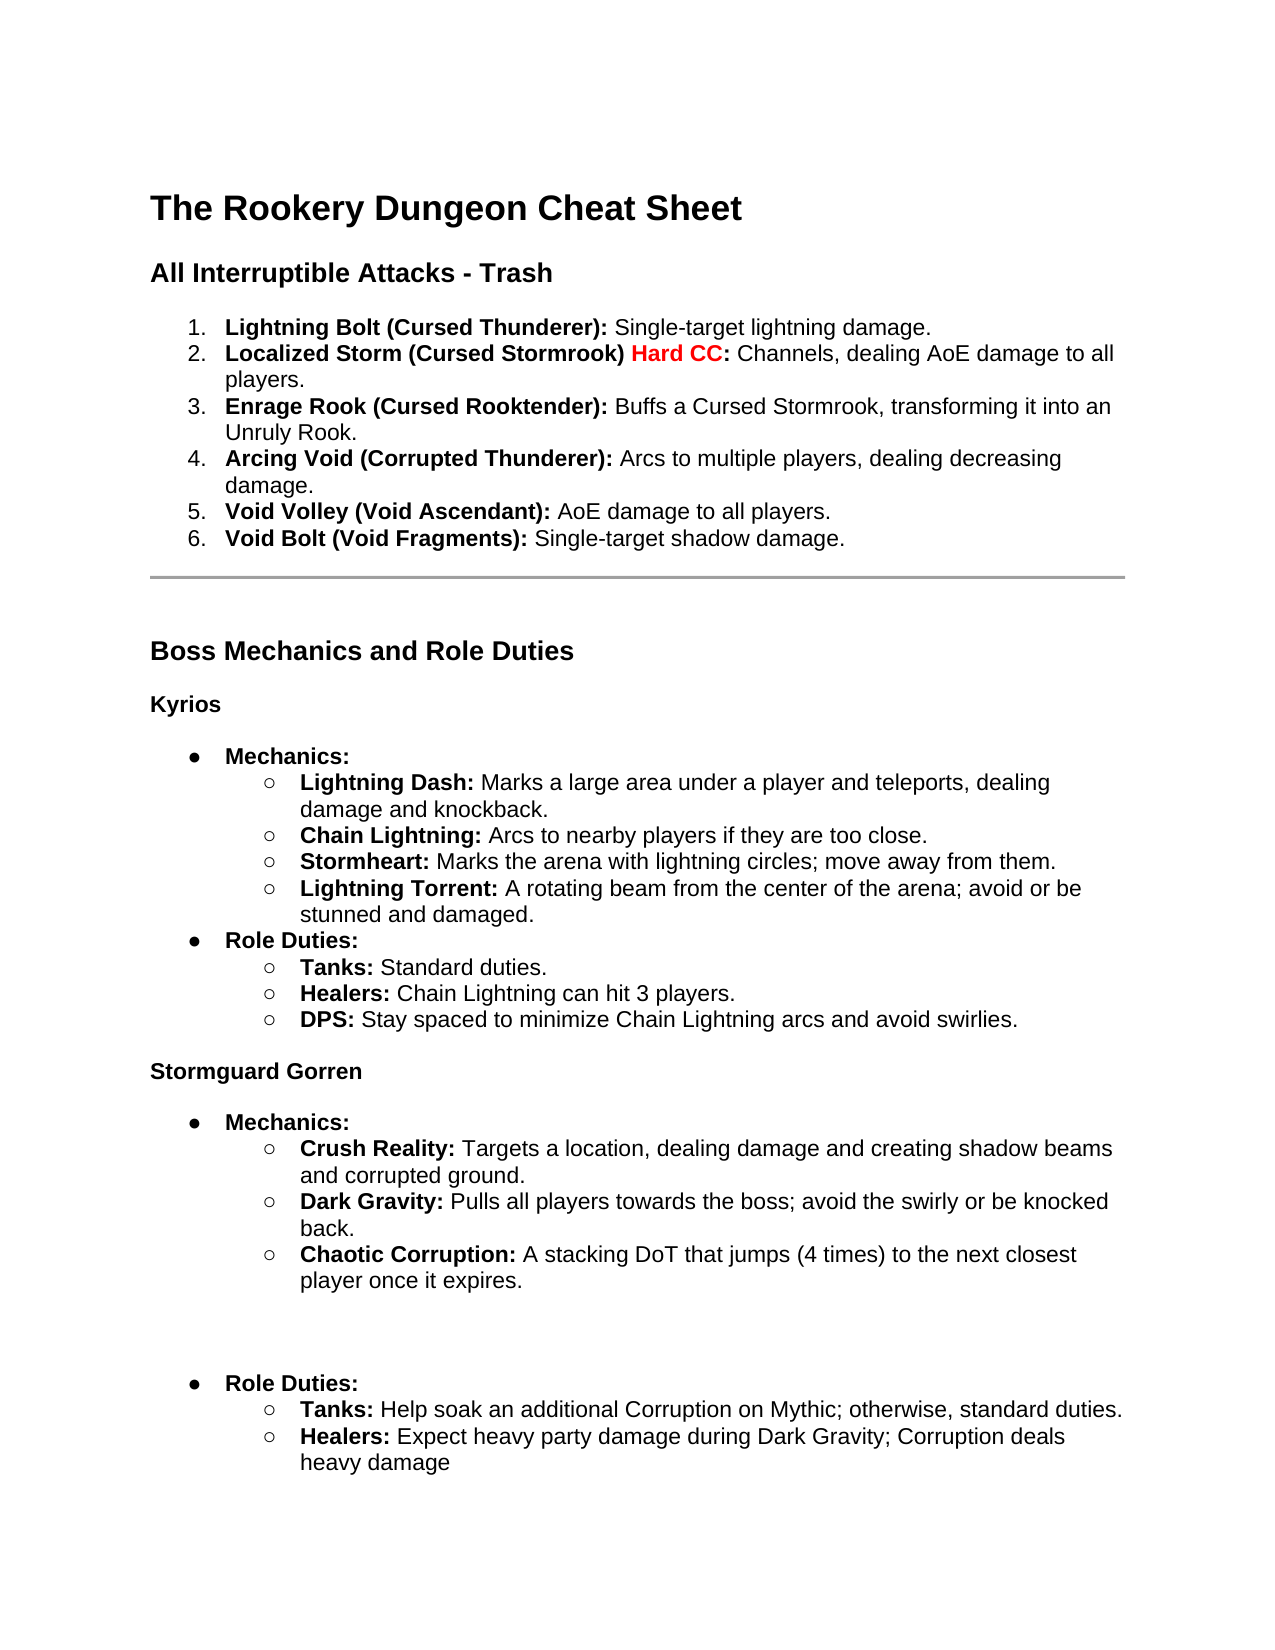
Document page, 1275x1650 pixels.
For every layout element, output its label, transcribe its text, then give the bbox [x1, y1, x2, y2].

list Void Volley (Void Ascendant): AoE damage to all players. [187, 498, 1125, 524]
list DPS: Stay spaced to minimize Chain Lightning arcs and avoid swirlies. [262, 1006, 1125, 1033]
list Lightning Dash: Marks a large area under a player and teleports, dealing damage and knockback. [262, 769, 1125, 822]
list Healers: Expect heavy party damage during Dark Gravity; Corruption deals heavy damage [262, 1423, 1125, 1475]
subtitle Boss Mechanics and Role Duties [150, 635, 1125, 666]
list Stormheart: Marks the arena with lightning circles; move away from them. [262, 848, 1125, 874]
list Chain Lightning: Arcs to nearby players if they are too close. [262, 822, 1125, 848]
list Localized Storm (Cursed Stormrook) Hard CC: Channels, dealing AoE damage to all players. [187, 340, 1125, 393]
subtitle Stormguard Gorren [150, 1058, 1125, 1084]
list Crush Reality: Targets a location, dealing damage and creating shadow beams and corrupted ground. [262, 1135, 1125, 1188]
list Chaotic Corruption: A stacking DoT that jumps (4 times) to the next closest player once it expires. [262, 1241, 1125, 1293]
subtitle All Interruptible Attacks - Trash [150, 257, 1125, 289]
list Arcing Void (Corrupted Thunderer): Arcs to multiple players, dealing decreasing damage. [187, 445, 1125, 498]
list Lightning Bolt (Cursed Thunderer): Single-target lightning damage. [187, 314, 1125, 340]
list Healers: Chain Lightning can hit 3 players. [262, 980, 1125, 1006]
list Tanks: Help soak an additional Corruption on Mythic; otherwise, standard duties. [262, 1396, 1125, 1423]
list Mechanics: [187, 1109, 1125, 1135]
list Role Duties: [187, 1370, 1125, 1396]
list Dark Gravity: Pulls all players towards the boss; avoid the swirly or be knocked back. [262, 1188, 1125, 1241]
list Role Duties: [187, 927, 1125, 954]
list Tanks: Standard duties. [262, 954, 1125, 980]
list Lightning Torrent: A rotating beam from the center of the arena; avoid or be stunned and damaged. [262, 874, 1125, 927]
subtitle Kyrios [150, 691, 1125, 718]
list Mechanics: [187, 743, 1125, 769]
list Enrage Rook (Cursed Rooktender): Buffs a Cursed Stormrook, transforming it into an Unruly Rook. [187, 393, 1125, 445]
subtitle The Rookery Dungeon Cheat Sheet [150, 187, 1125, 228]
list Void Bolt (Void Fragments): Single-target shadow damage. [187, 524, 1125, 551]
